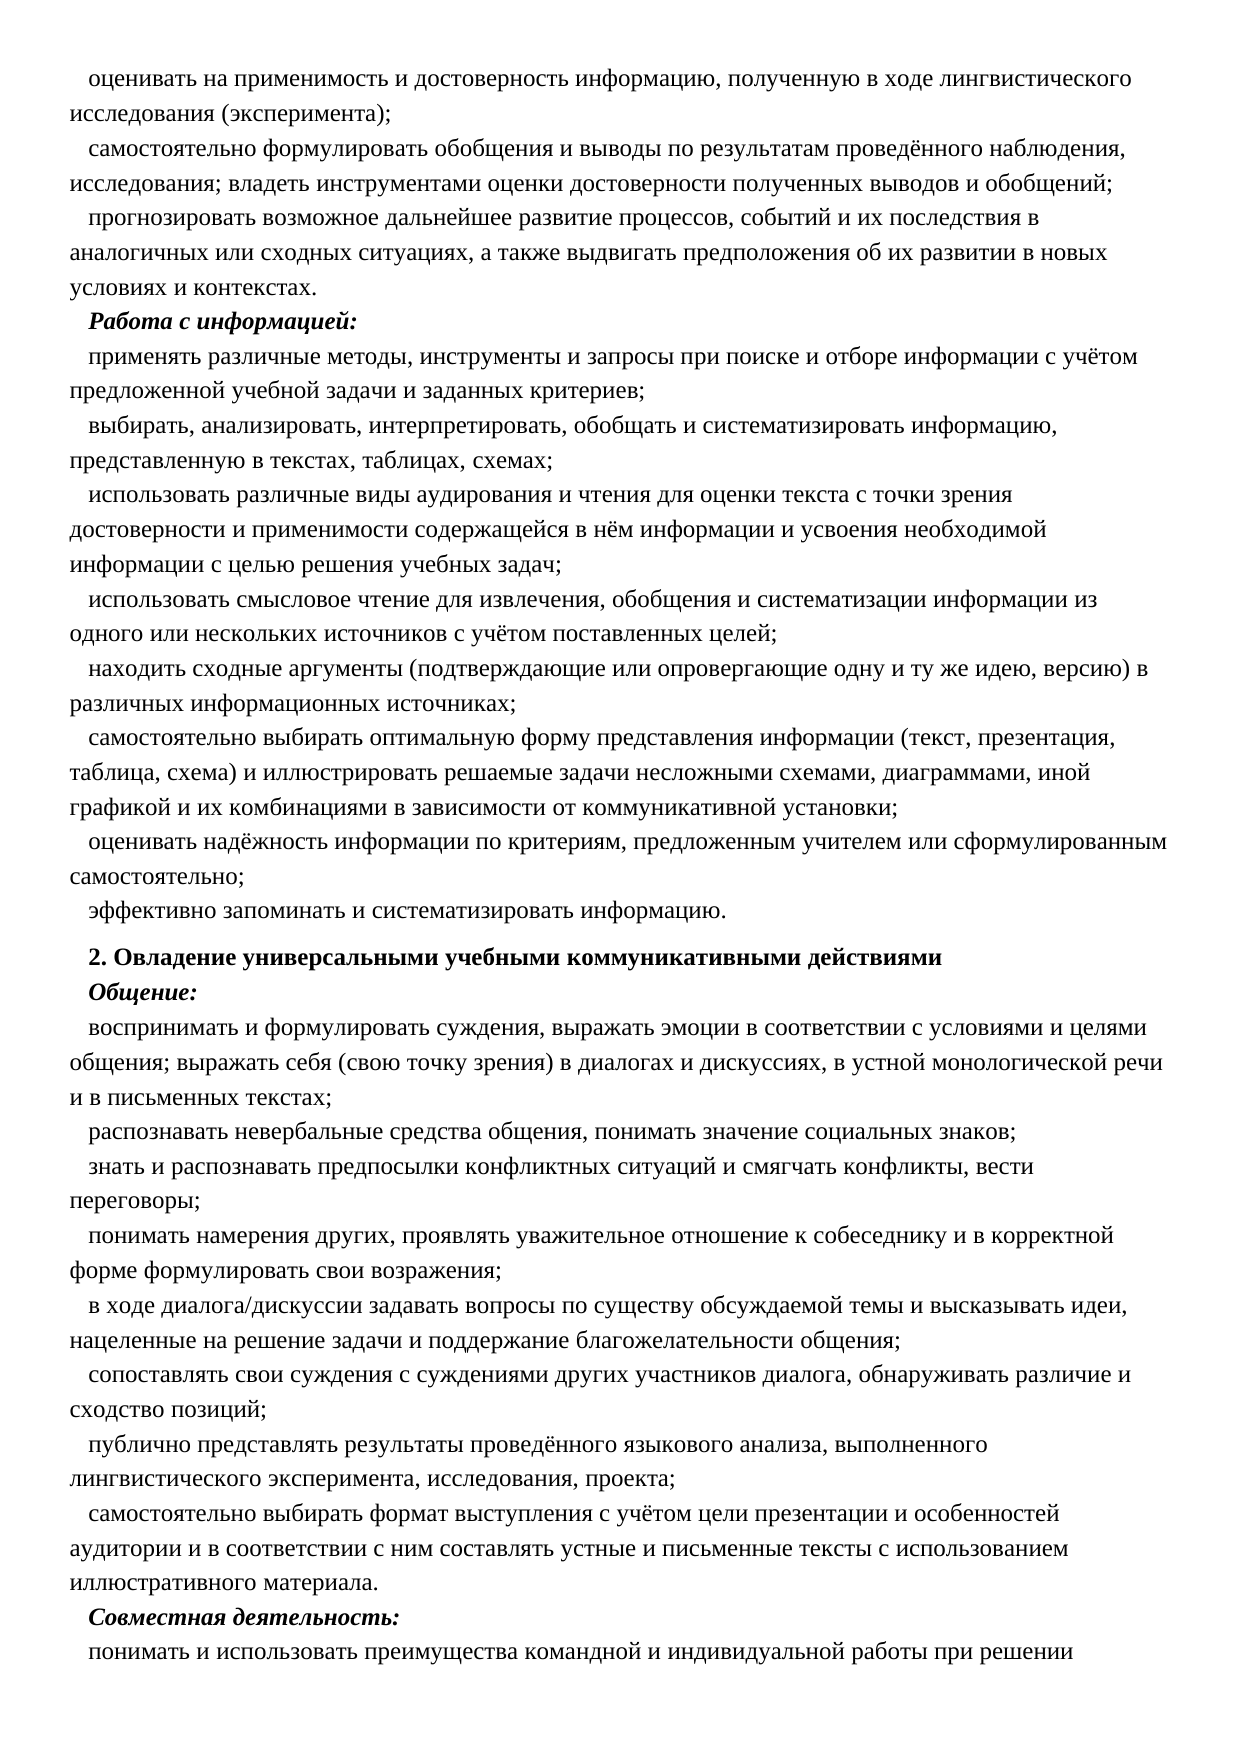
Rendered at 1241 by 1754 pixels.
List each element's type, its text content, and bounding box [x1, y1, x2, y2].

text самостоятельно выбирать оптимальную форму представления информации (текст, презентация, таблица, схема) и иллюстрировать решаемые задачи несложными схемами, диаграммами, иной графикой и их комбинациями в зависимости от коммуникативной установки; [69, 722, 1119, 821]
text находить сходные аргументы (подтверждающие или опровергающие одну и ту же идею, версию) в различных информационных источниках; [69, 653, 1151, 716]
text Совместная деятельность: [88, 1602, 1184, 1631]
text прогнозировать возможное дальнейшее развитие процессов, событий и их последствия в аналогичных или сходных ситуациях, а также выдвигать предположения об их развитии в новых условиях и контекстах. [69, 202, 1111, 300]
text Работа с информацией: [88, 306, 1184, 335]
text сопоставлять свои суждения с суждениями других участников диалога, обнаруживать различие и сходство позиций; [69, 1359, 1134, 1423]
text в ходе диалога/дискуссии задавать вопросы по существу обсуждаемой темы и высказывать идеи, нацеленные на решение задачи и поддержание благожелательности общения; [69, 1290, 1131, 1353]
text распознавать невербальные средства общения, понимать значение социальных знаков; знать и распознавать предпосылки конфликтных ситуаций и смягчать конфликты, вести [88, 1116, 1068, 1180]
text использовать смысловое чтение для извлечения, обобщения и систематизации информации из одного или нескольких источников с учётом поставленных целей; [69, 584, 1101, 647]
text самостоятельно выбирать формат выступления с учётом цели презентации и особенностей аудитории и в соответствии с ним составлять устные и письменные тексты с использованием иллюстративного материала. [69, 1498, 1072, 1596]
text оценивать надёжность информации по критериям, предложенным учителем или сформулированным самостоятельно; [69, 826, 1170, 890]
text понимать и использовать преимущества командной и индивидуальной работы при решении [88, 1636, 1184, 1665]
text оценивать на применимость и достоверность информацию, полученную в ходе лингвистического исследования (эксперимента); [69, 63, 1135, 127]
text эффективно запоминать и систематизировать информацию. [88, 896, 1184, 924]
text применять различные методы, инструменты и запросы при поиске и отборе информации с учётом предложенной учебной задачи и заданных критериев; [69, 341, 1141, 404]
text публично представлять результаты проведённого языкового анализа, выполненного лингвистического эксперимента, исследования, проекта; [69, 1429, 991, 1492]
list Овладение универсальными учебными коммуникативными действиями [88, 942, 1184, 971]
text использовать различные виды аудирования и чтения для оценки текста с точки зрения достоверности и применимости содержащейся в нём информации и усвоения необходимой информации с целью решения учебных задач; [69, 479, 1050, 578]
text воспринимать и формулировать суждения, выражать эмоции в соответствии с условиями и целями общения; выражать себя (свою точку зрения) в диалогах и дискуссиях, в устной монологической речи и в письменных текстах; [69, 1012, 1166, 1111]
text самостоятельно формулировать обобщения и выводы по результатам проведённого наблюдения, исследования; владеть инструментами оценки достоверности полученных выводов и обобщений; [69, 133, 1129, 196]
text Общение: [88, 977, 1184, 1006]
text выбирать, анализировать, интерпретировать, обобщать и систематизировать информацию, представленную в текстах, таблицах, схемах; [69, 410, 1061, 474]
text переговоры; [69, 1186, 1184, 1214]
text понимать намерения других, проявлять уважительное отношение к собеседнику и в корректной форме формулировать свои возражения; [69, 1221, 1117, 1284]
